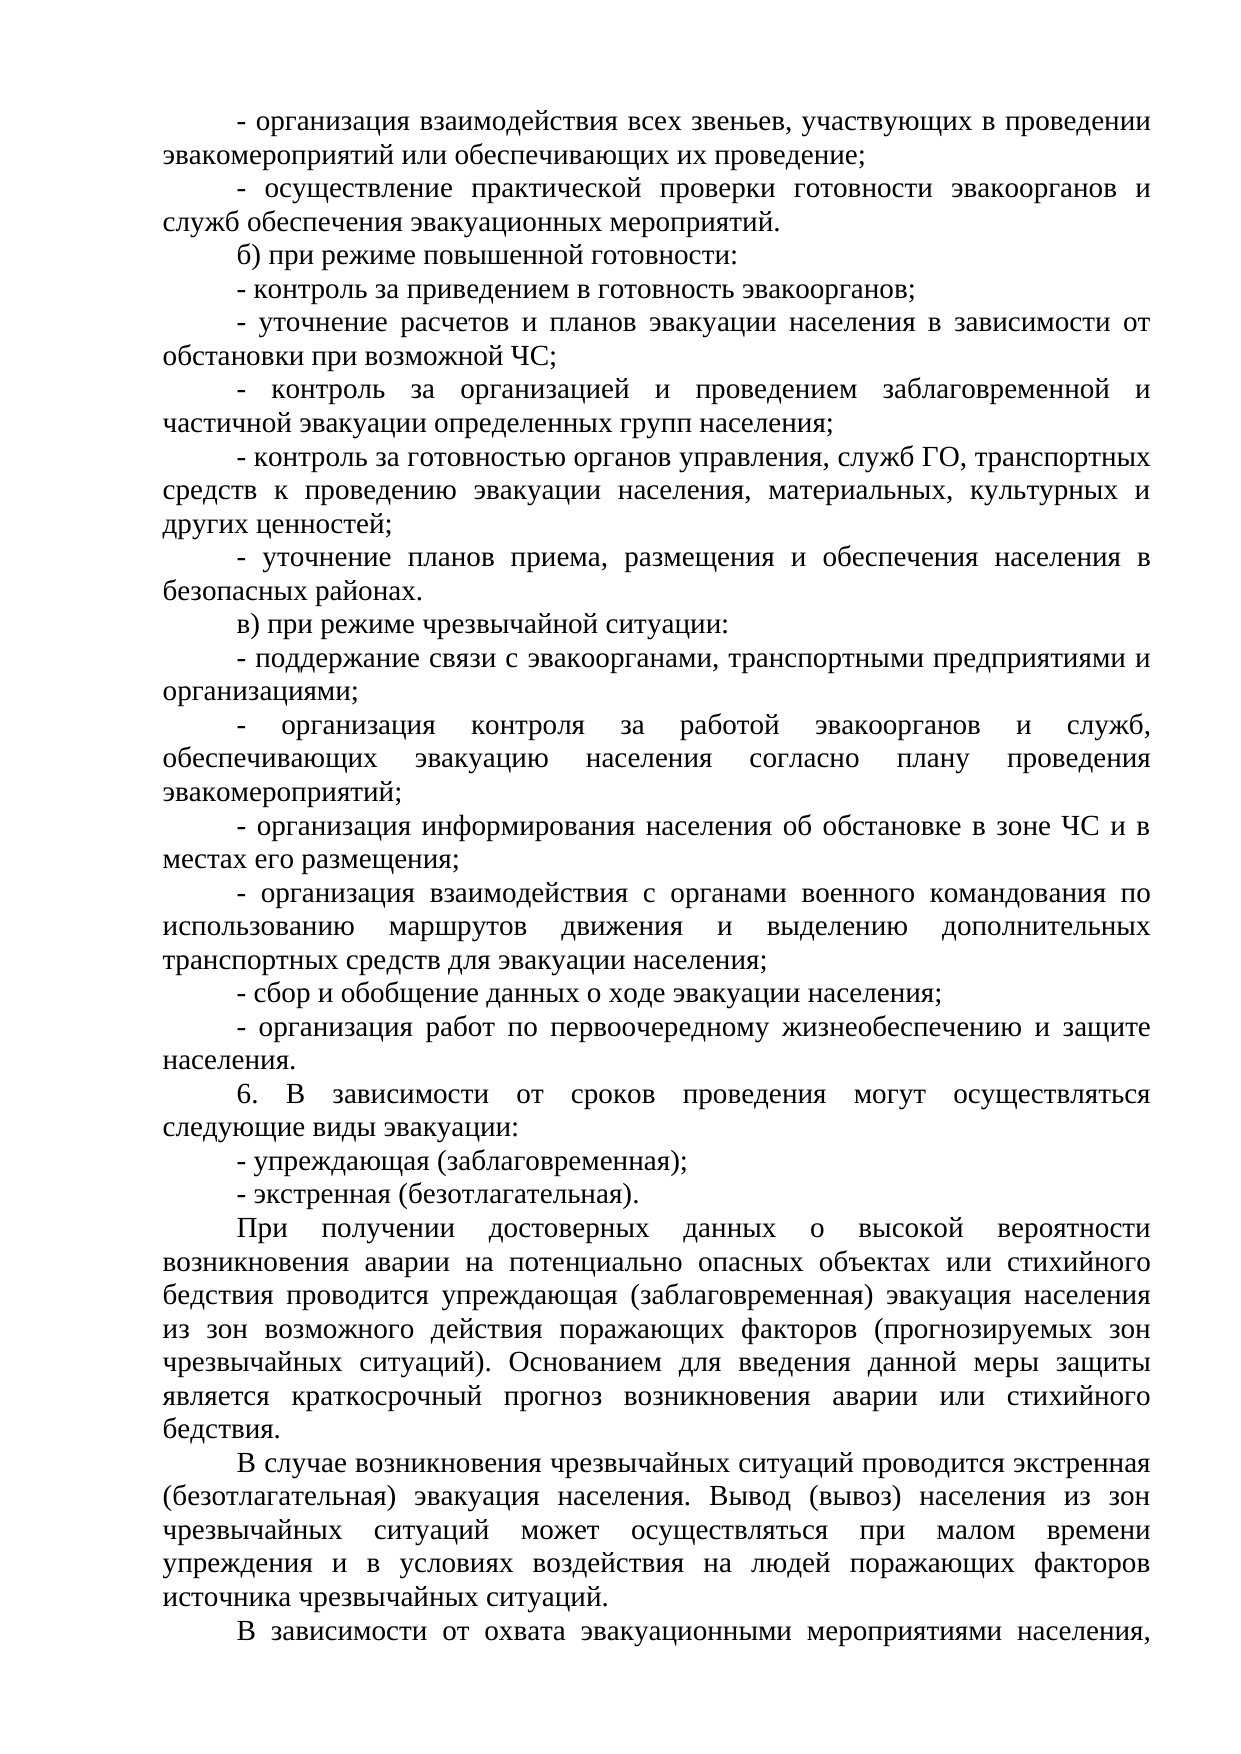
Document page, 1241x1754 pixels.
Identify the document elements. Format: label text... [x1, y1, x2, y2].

text - организация взаимодействия с органами военного командования по использованию маршрутов движения и выделению дополнительных транспортных средств для эвакуации населения; [162, 875, 1152, 975]
text - уточнение расчетов и планов эвакуации населения в зависимости от обстановки при возможной ЧС; [162, 304, 1152, 372]
text - упреждающая (заблаговременная); [162, 1143, 1152, 1177]
text - организация контроля за работой эвакоорганов и служб, обеспечивающих эвакуацию населения согласно плану проведения эвакомероприятий; [162, 707, 1152, 808]
text - уточнение планов приема, размещения и обеспечения населения в безопасных районах. [162, 539, 1152, 606]
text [162, 1613, 1152, 1646]
text - организация работ по первоочередному жизнеобеспечению и защите населения. [162, 1009, 1152, 1076]
text При получении достоверных данных о высокой вероятности возникновения аварии на потенциально опасных объектах или стихийного бедствия проводится упреждающая (заблаговременная) эвакуация населения из зон возможного действия поражающих факторов (прогнозируемых зон чрезвычайных ситуаций). Основанием для введения данной меры защиты является краткосрочный прогноз возникновения аварии или стихийного бедствия. [162, 1210, 1152, 1445]
text б) при режиме повышенной готовности: [162, 237, 1152, 271]
text В случае возникновения чрезвычайных ситуаций проводится экстренная (безотлагательная) эвакуация населения. Вывод (вывоз) населения из зон чрезвычайных ситуаций может осуществляться при малом времени упреждения и в условиях воздействия на людей поражающих факторов источника чрезвычайных ситуаций. [162, 1445, 1152, 1613]
text - контроль за организацией и проведением заблаговременной и частичной эвакуации определенных групп населения; [162, 372, 1152, 439]
text - сбор и обобщение данных о ходе эвакуации населения; [162, 975, 1152, 1009]
text - поддержание связи с эвакоорганами, транспортными предприятиями и организациями; [162, 640, 1152, 707]
text - контроль за приведением в готовность эвакоорганов; [162, 271, 1152, 304]
text 6. В зависимости от сроков проведения могут осуществляться следующие виды эвакуации: [162, 1076, 1152, 1143]
text - контроль за готовностью органов управления, служб ГО, транспортных средств к проведению эвакуации населения, материальных, культурных и других ценностей; [162, 439, 1152, 539]
text - организация информирования населения об обстановке в зоне ЧС и в местах его размещения; [162, 808, 1152, 875]
text - экстренная (безотлагательная). [162, 1177, 1152, 1210]
text в) при режиме чрезвычайной ситуации: [162, 606, 1152, 640]
text - осуществление практической проверки готовности эвакоорганов и служб обеспечения эвакуационных мероприятий. [162, 170, 1152, 237]
text - организация взаимодействия всех звеньев, участвующих в проведении эвакомероприятий или обеспечивающих их проведение; [162, 103, 1152, 170]
